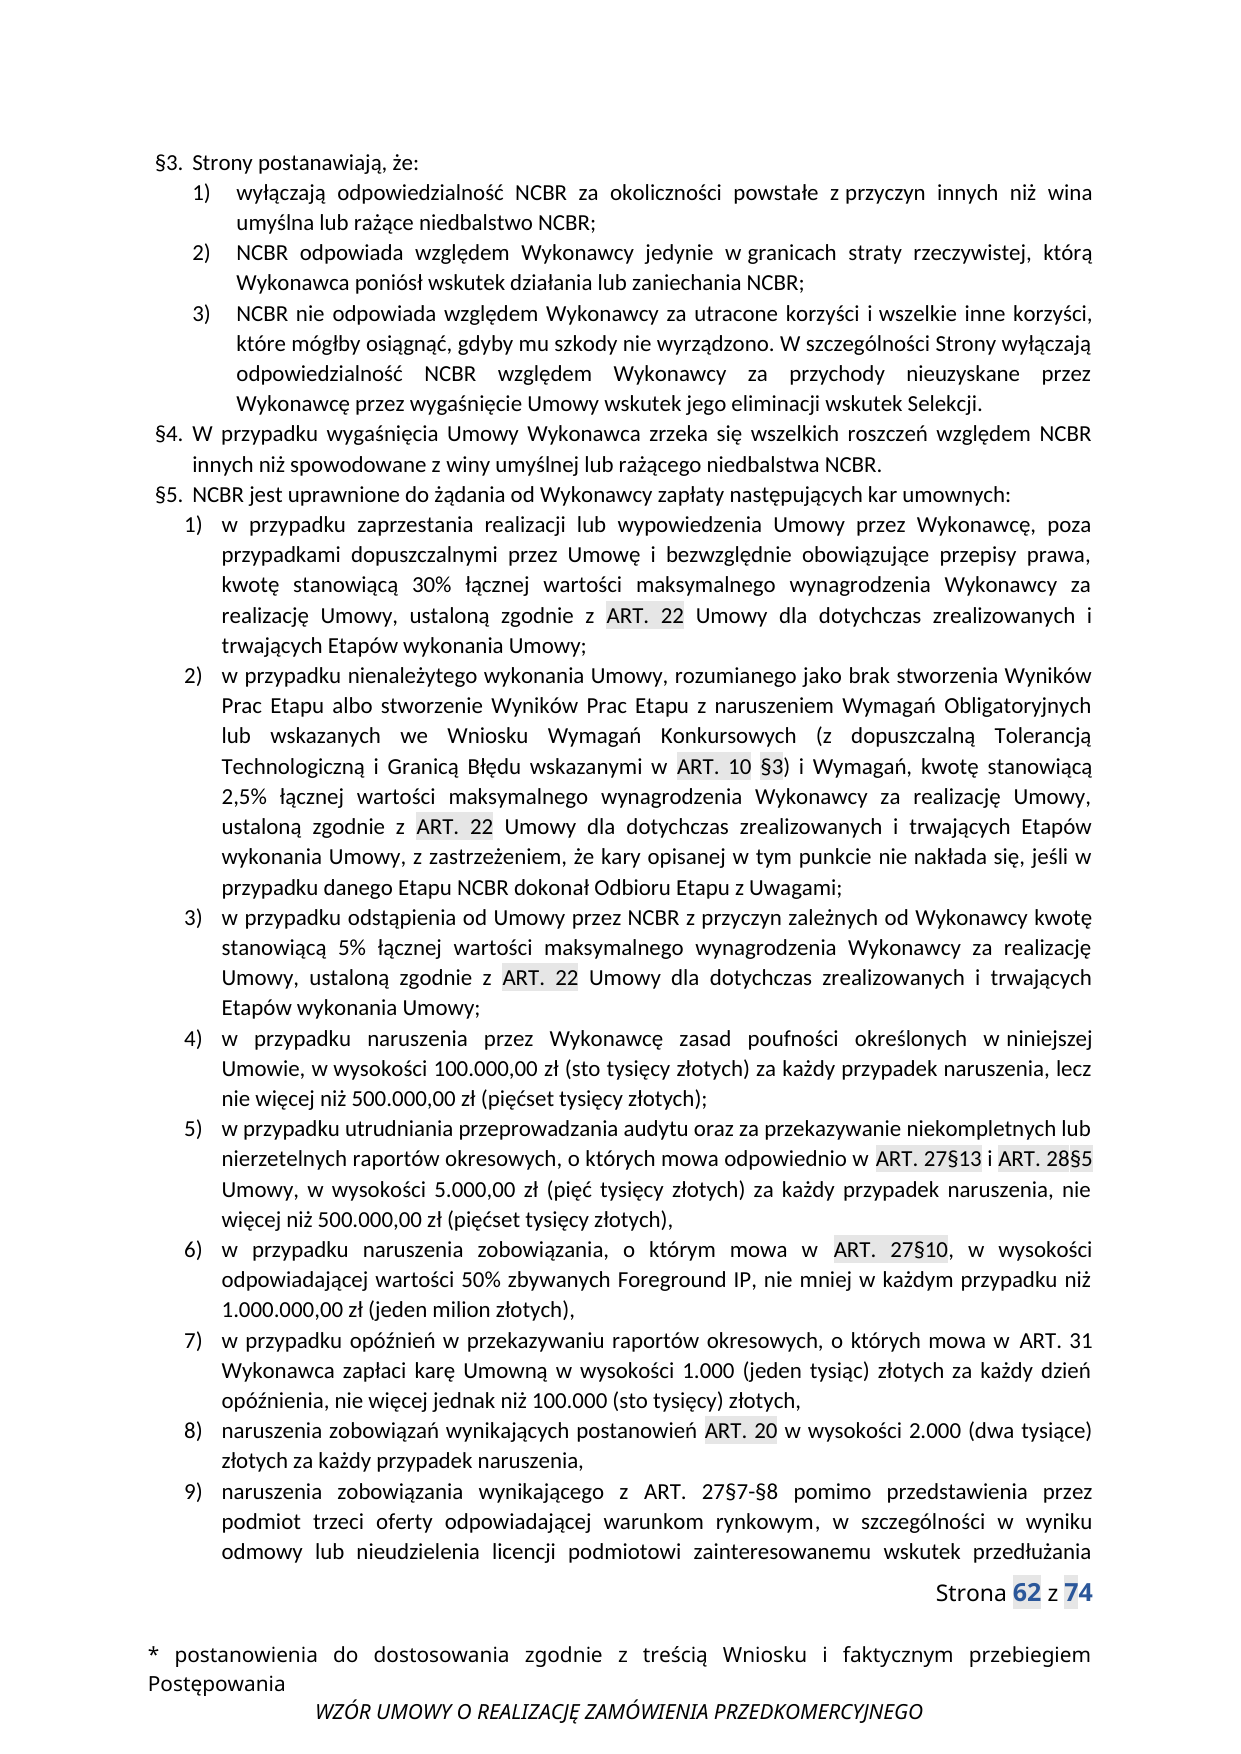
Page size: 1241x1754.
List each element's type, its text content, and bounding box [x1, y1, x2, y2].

list w przypadku odstąpienia od Umowy przez NCBR z przyczyn zależnych od Wykonawcy kwotę stanowiącą 5% łącznej wartości maksymalnego wynagrodzenia Wykonawcy za realizację Umowy, ustaloną zgodnie z ART. 22 Umowy dla dotychczas zrealizowanych i trwających Etapów wykonania Umowy; [184, 903, 1093, 1021]
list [184, 1477, 1093, 1565]
list wyłączają odpowiedzialność NCBR za okoliczności powstałe z przyczyn innych niż wina umyślna lub rażące niedbalstwo NCBR; [192, 178, 1093, 236]
list Strony postanawiają, że: [154, 148, 1093, 176]
list NCBR jest uprawnione do żądania od Wykonawcy zapłaty następujących kar umownych: [154, 480, 1093, 508]
list W przypadku wygaśnięcia Umowy Wykonawca zrzeka się wszelkich roszczeń względem NCBR innych niż spowodowane z winy umyślnej lub rażącego niedbalstwa NCBR. [154, 419, 1093, 478]
list naruszenia zobowiązań wynikających postanowień ART. 20 w wysokości 2.000 (dwa tysiące) złotych za każdy przypadek naruszenia, [184, 1416, 1093, 1474]
list w przypadku zaprzestania realizacji lub wypowiedzenia Umowy przez Wykonawcę, poza przypadkami dopuszczalnymi przez Umowę i bezwzględnie obowiązujące przepisy prawa, kwotę stanowiącą 30% łącznej wartości maksymalnego wynagrodzenia Wykonawcy za realizację Umowy, ustaloną zgodnie z ART. 22 Umowy dla dotychczas zrealizowanych i trwających Etapów wykonania Umowy; [184, 510, 1093, 659]
list w przypadku opóźnień w przekazywaniu raportów okresowych, o których mowa w ART. 31 Wykonawca zapłaci karę Umowną w wysokości 1.000 (jeden tysiąc) złotych za każdy dzień opóźnienia, nie więcej jednak niż 100.000 (sto tysięcy) złotych, [184, 1326, 1093, 1414]
list w przypadku nienależytego wykonania Umowy, rozumianego jako brak stworzenia Wyników Prac Etapu albo stworzenie Wyników Prac Etapu z naruszeniem Wymagań Obligatoryjnych lub wskazanych we Wniosku Wymagań Konkursowych (z dopuszczalną Tolerancją Technologiczną i Granicą Błędu wskazanymi w ART. 10 §3) i Wymagań, kwotę stanowiącą 2,5% łącznej wartości maksymalnego wynagrodzenia Wykonawcy za realizację Umowy, ustaloną zgodnie z ART. 22 Umowy dla dotychczas zrealizowanych i trwających Etapów wykonania Umowy, z zastrzeżeniem, że kary opisanej w tym punkcie nie nakłada się, jeśli w przypadku danego Etapu NCBR dokonał Odbioru Etapu z Uwagami; [184, 661, 1093, 901]
list NCBR odpowiada względem Wykonawcy jedynie w granicach straty rzeczywistej, którą Wykonawca poniósł wskutek działania lub zaniechania NCBR; [192, 238, 1093, 296]
list w przypadku naruszenia przez Wykonawcę zasad poufności określonych w niniejszej Umowie, w wysokości 100.000,00 zł (sto tysięcy złotych) za każdy przypadek naruszenia, lecz nie więcej niż 500.000,00 zł (pięćset tysięcy złotych); [184, 1024, 1093, 1112]
list NCBR nie odpowiada względem Wykonawcy za utracone korzyści i wszelkie inne korzyści, które mógłby osiągnąć, gdyby mu szkody nie wyrządzono. W szczególności Strony wyłączają odpowiedzialność NCBR względem Wykonawcy za przychody nieuzyskane przez Wykonawcę przez wygaśnięcie Umowy wskutek jego eliminacji wskutek Selekcji. [192, 299, 1093, 417]
list w przypadku utrudniania przeprowadzania audytu oraz za przekazywanie niekompletnych lub nierzetelnych raportów okresowych, o których mowa odpowiednio w ART. 27§13 i ART. 28§5 Umowy, w wysokości 5.000,00 zł (pięć tysięcy złotych) za każdy przypadek naruszenia, nie więcej niż 500.000,00 zł (pięćset tysięcy złotych), [184, 1114, 1093, 1233]
list w przypadku naruszenia zobowiązania, o którym mowa w ART. 27§10, w wysokości odpowiadającej wartości 50% zbywanych Foreground IP, nie mniej w każdym przypadku niż 1.000.000,00 zł (jeden milion złotych), [184, 1235, 1093, 1323]
